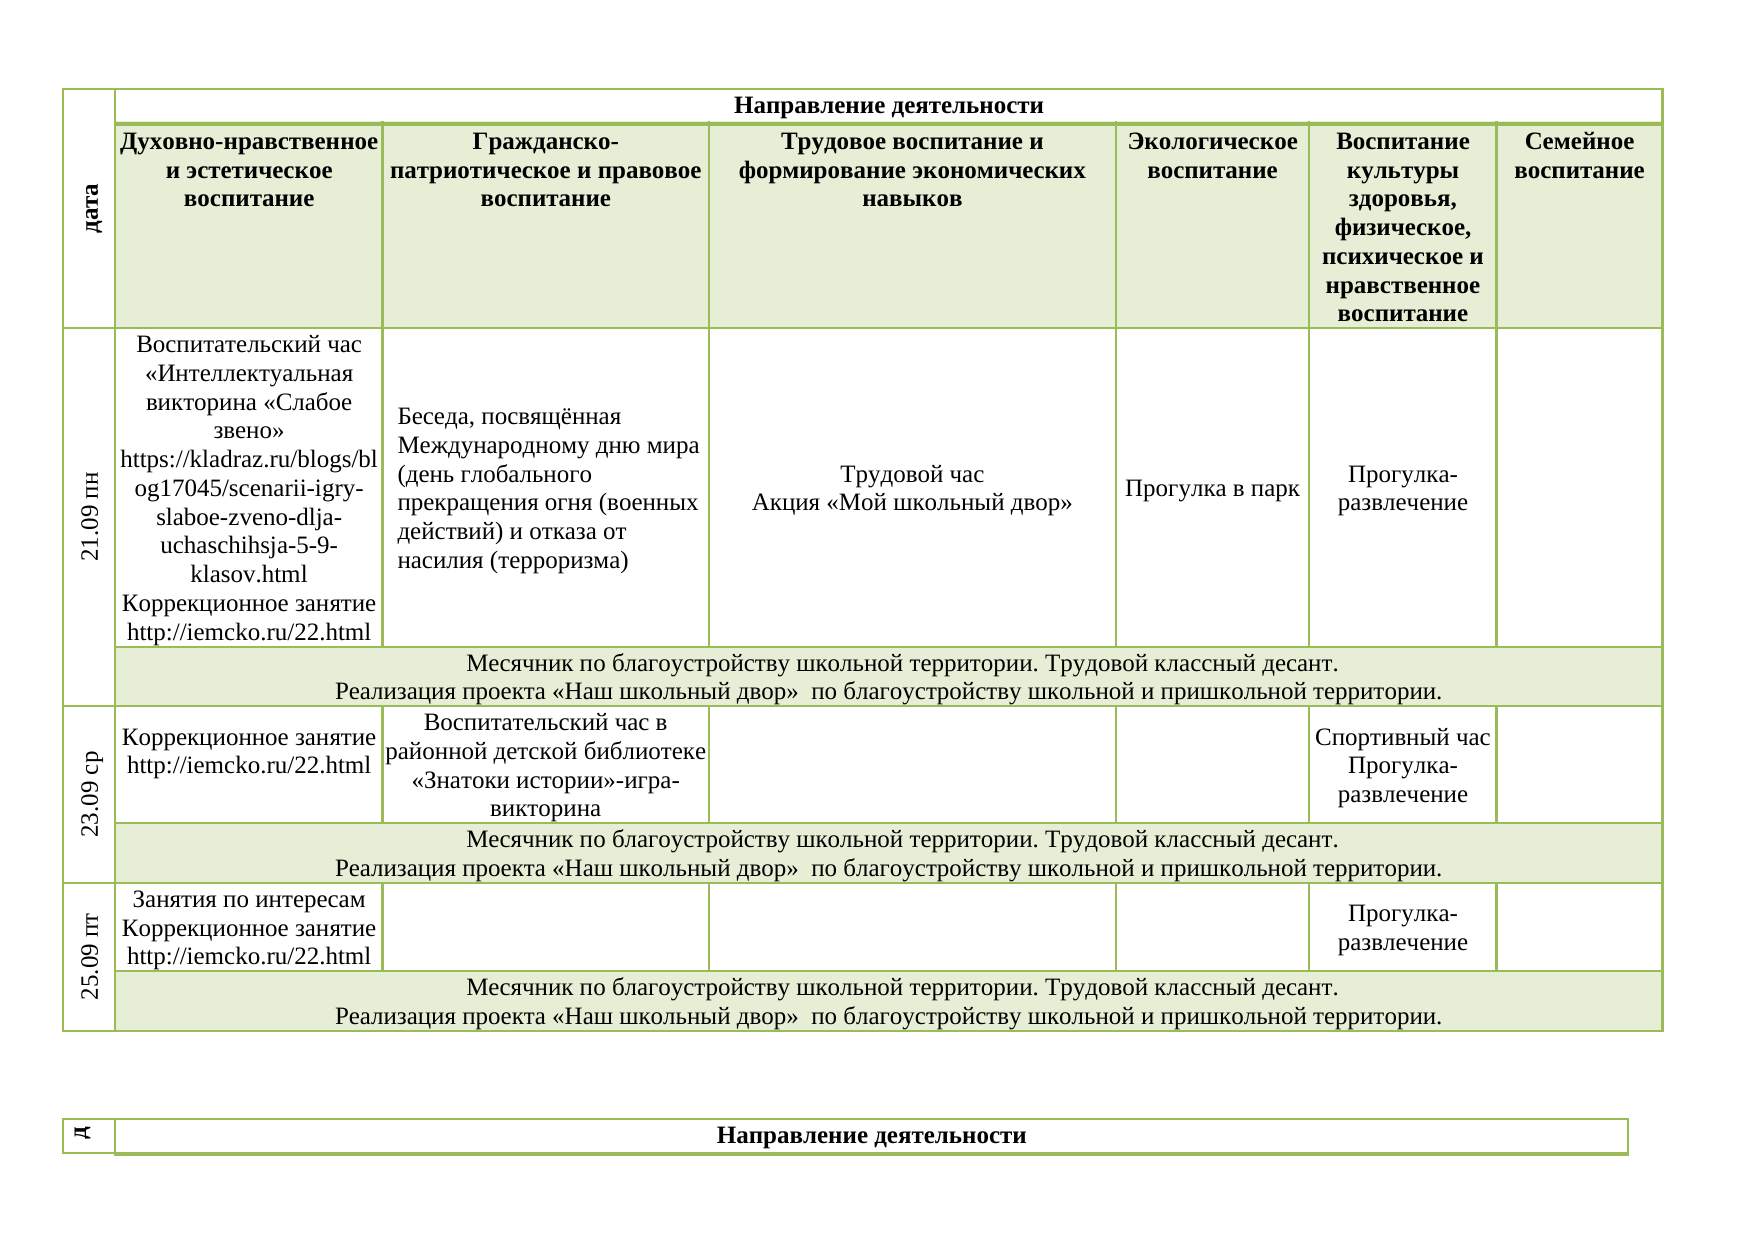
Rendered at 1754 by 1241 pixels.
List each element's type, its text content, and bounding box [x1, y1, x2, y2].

table_cell 25.09 пт [64, 884, 114, 1030]
table_cell Прогулка-развлечение [1310, 884, 1495, 970]
table_cell 21.09 пн [64, 329, 114, 705]
table_cell Трудовое воспитание и формирование экономических навыков [710, 126, 1115, 327]
table_cell Воспитательский час в районной детской библиотеке «Знатоки истории»-игра-викторина [384, 707, 708, 822]
table_cell Спортивный час Прогулка-развлечение [1310, 707, 1495, 822]
table_cell [1117, 707, 1308, 822]
table_cell [384, 884, 708, 970]
table_cell Беседа, посвящённая Международному дню мира (день глобального прекращения огня (военных действий) и отказа от насилия (терроризма) [384, 329, 708, 646]
table_cell [710, 707, 1115, 822]
table_cell Гражданско-патриотическое и правовое воспитание [384, 126, 708, 327]
table_cell Прогулка в парк [1117, 329, 1308, 646]
table_cell Семейное воспитание [1498, 126, 1661, 327]
table_cell [1498, 707, 1661, 822]
table_cell [1117, 884, 1308, 970]
table_cell [1498, 329, 1661, 646]
table_cell Занятия по интересам Коррекционное занятие http://iemcko.ru/22.html [116, 884, 381, 970]
table_header Направление деятельности [116, 90, 1661, 121]
table_header дата [64, 1120, 114, 1152]
table_cell Воспитательский час «Интеллектуальная викторина «Слабое звено» https://kladraz.ru/blogs/blog17045/scenarii-igry-slaboe-zveno-dlja-uchaschihsja-5-9-klasov.html Коррекционное занятие http://iemcko.ru/22.html [116, 329, 381, 646]
table_cell Трудовой час Акция «Мой школьный двор» [710, 329, 1115, 646]
table_cell Духовно-нравственное и эстетическое воспитание [116, 126, 381, 327]
table_cell [710, 884, 1115, 970]
table_cell [1498, 884, 1661, 970]
table_header Направление деятельности [116, 1120, 1627, 1152]
table_cell Коррекционное занятие http://iemcko.ru/22.html [116, 707, 381, 822]
table_cell 23.09 ср [64, 707, 114, 882]
table_cell Воспитание культуры здоровья, физическое, психическое и нравственное воспитание [1310, 126, 1495, 327]
table_cell Прогулка-развлечение [1310, 329, 1495, 646]
table_cell Экологическое воспитание [1117, 126, 1308, 327]
table_header дата [64, 90, 114, 327]
